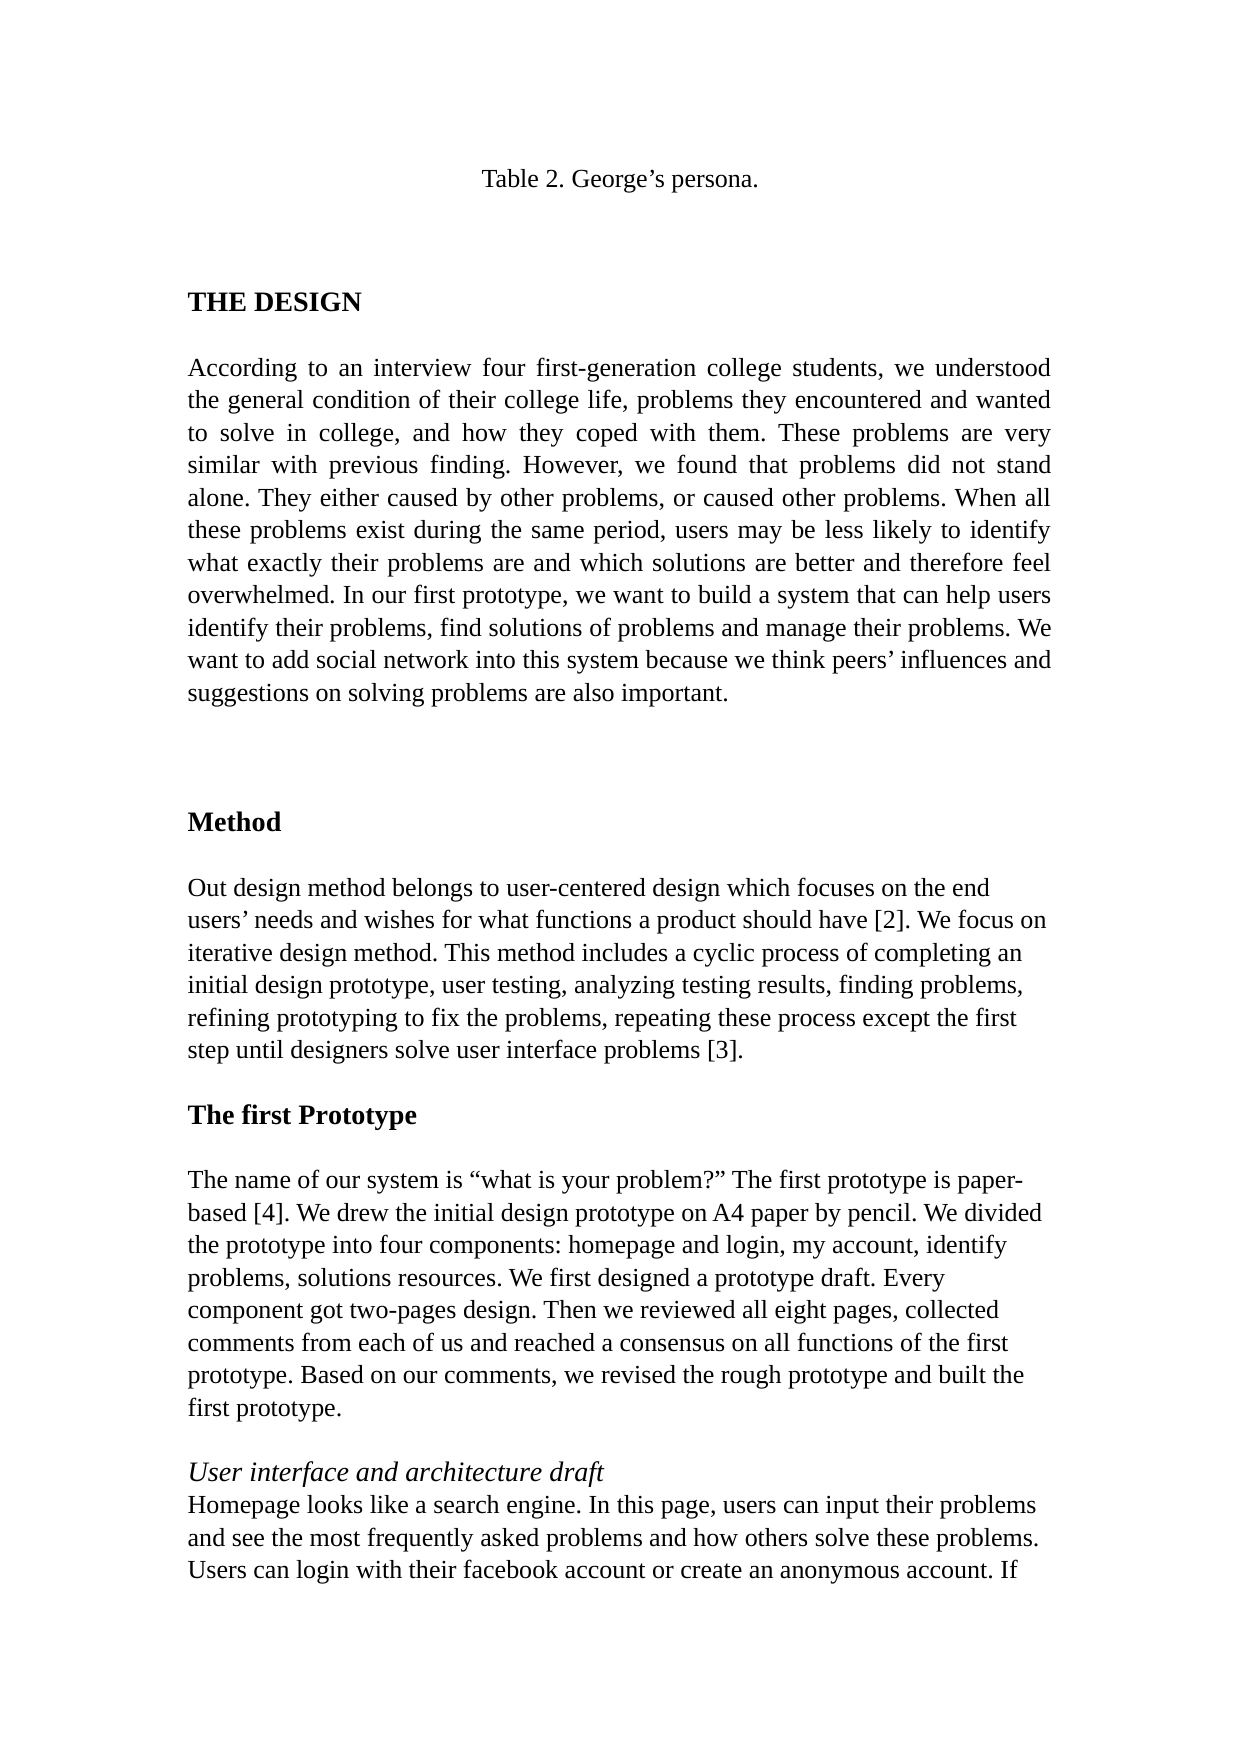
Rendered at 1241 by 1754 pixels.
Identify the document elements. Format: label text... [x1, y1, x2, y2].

text Out design method belongs to user-centered design which focuses on the end users’ needs and wishes for what functions a product should have [2]. We focus on iterative design method. This method includes a cyclic process of completing an initial design prototype, user testing, analyzing testing results, finding problems, refining prototyping to fix the problems, repeating these process except the first step until designers solve user interface problems [3]. [187, 870, 1053, 1065]
text User interface and architecture draft [187, 1455, 1053, 1488]
text Table 2. George’s persona. [187, 162, 1053, 194]
text THE DESIGN [187, 285, 1053, 350]
text According to an interview four first-generation college students, we understood the general condition of their college life, problems they encountered and wanted to solve in college, and how they coped with them. These problems are very similar with previous finding. However, we found that problems did not stand alone. They either caused by other problems, or caused other problems. When all these problems exist during the same period, users may be less likely to identify what exactly their problems are and which solutions are better and therefore feel overwhelmed. In our first prototype, we want to build a system that can help users identify their problems, find solutions of problems and manage their problems. We want to add social network into this system because we think peers’ influences and suggestions on solving problems are also important. [187, 350, 1053, 708]
text Method [187, 740, 1053, 838]
text The first Prototype [187, 1098, 1053, 1130]
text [187, 1488, 1053, 1585]
text The name of our system is “what is your problem?” The first prototype is paper-based [4]. We drew the initial design prototype on A4 paper by pencil. We divided the prototype into four components: homepage and login, my account, identify problems, solutions resources. We first designed a prototype draft. Every component got two-pages design. Then we reviewed all eight pages, collected comments from each of us and reached a consensus on all functions of the first prototype. Based on our comments, we revised the rough prototype and built the first prototype. [187, 1163, 1053, 1423]
